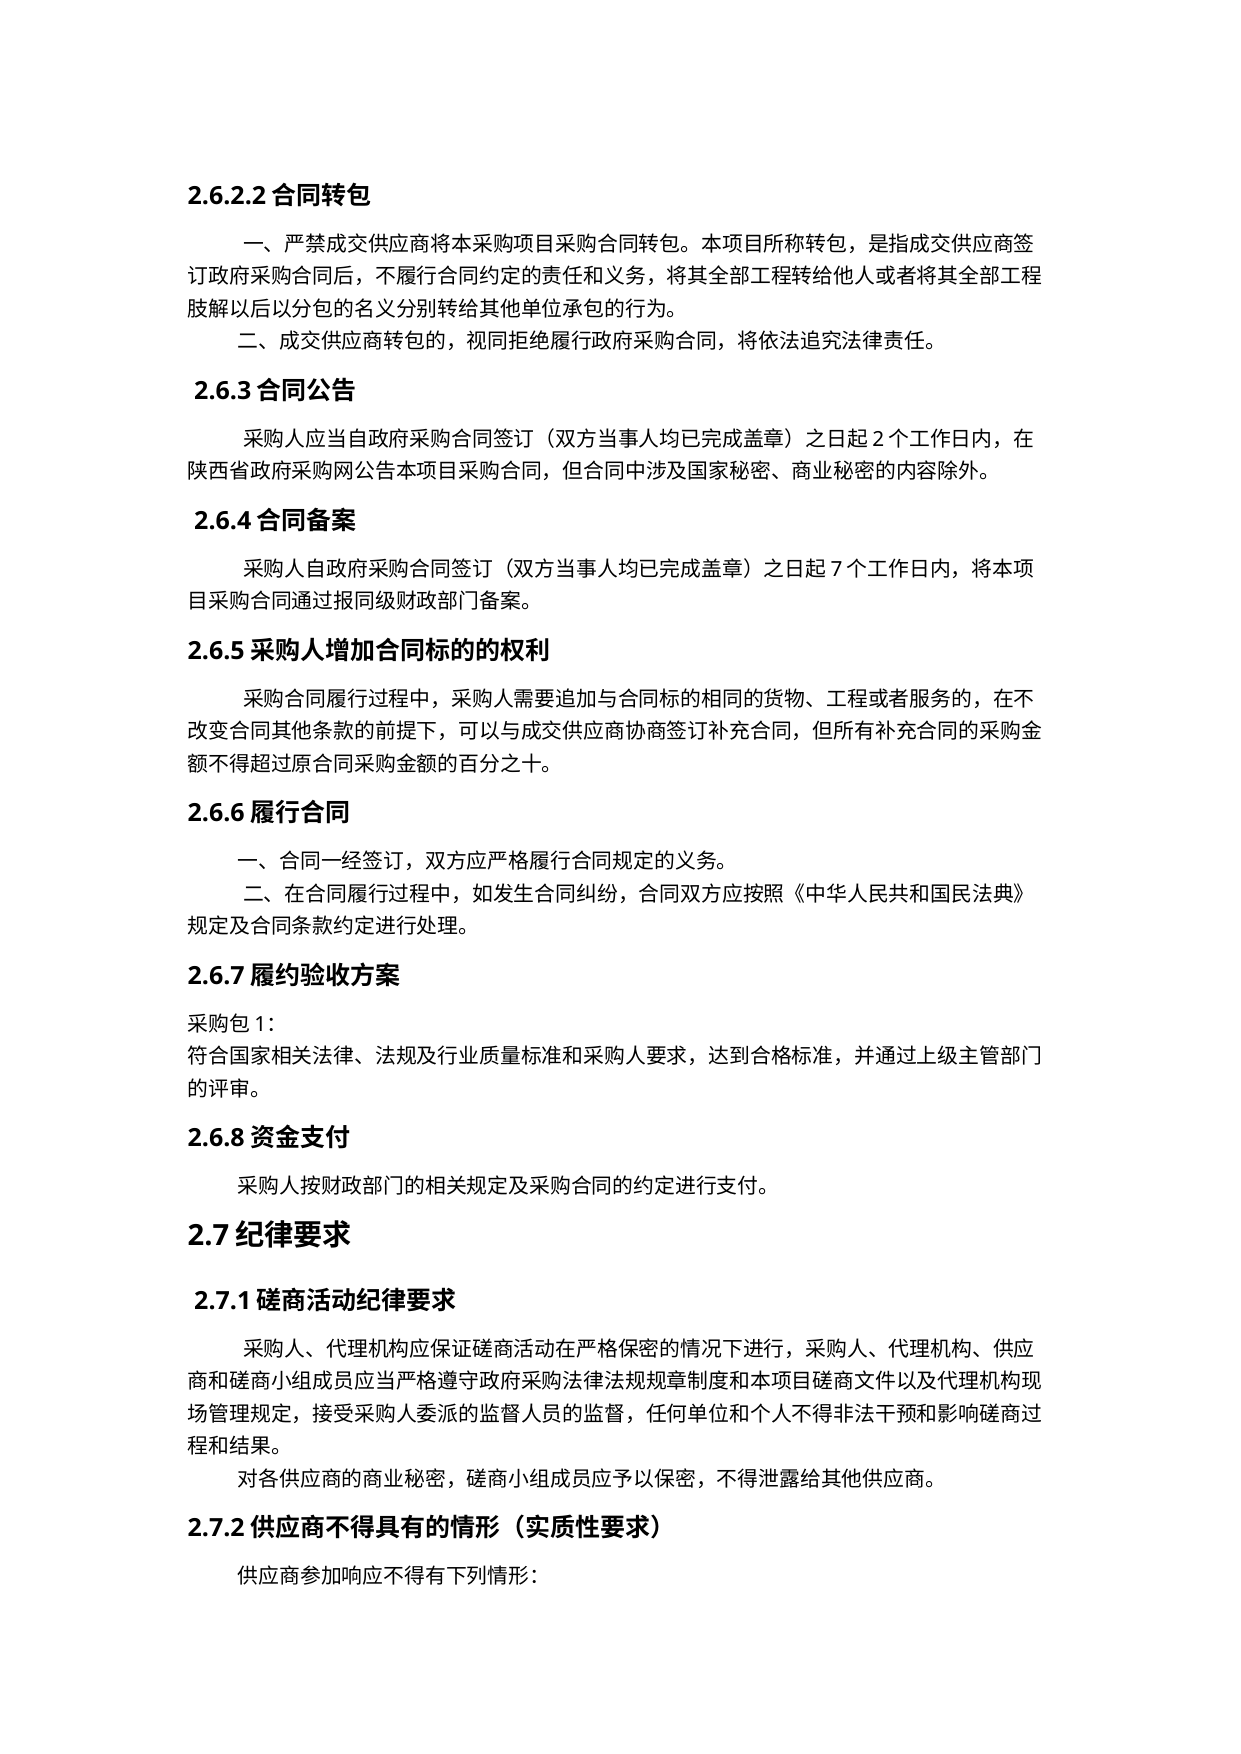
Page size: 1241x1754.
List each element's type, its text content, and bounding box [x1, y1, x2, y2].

text 一、严禁成交供应商将本采购项目采购合同转包。本项目所称转包，是指成交供应商签订政府采购合同后，不履行合同约定的责任和义务，将其全部工程转给他人或者将其全部工程肢解以后以分包的名义分别转给其他单位承包的行为。 [187, 227, 1053, 324]
text 2.7纪律要求 [187, 1202, 1053, 1267]
text 2.6.2.2合同转包 [187, 162, 1053, 227]
text 2.6.3合同公告 [187, 357, 1053, 422]
text 符合国家相关法律、法规及行业质量标准和采购人要求，达到合格标准，并通过上级主管部门的评审。 [187, 1039, 1053, 1104]
text 2.6.7履约验收方案 [187, 942, 1053, 1007]
text 2.7.2供应商不得具有的情形（实质性要求） [187, 1494, 1053, 1559]
text 2.7.1磋商活动纪律要求 [187, 1267, 1053, 1332]
text 二、在合同履行过程中，如发生合同纠纷，合同双方应按照《中华人民共和国民法典》规定及合同条款约定进行处理。 [187, 877, 1053, 942]
text 采购人按财政部门的相关规定及采购合同的约定进行支付。 [187, 1169, 1053, 1202]
text 2.6.4合同备案 [187, 487, 1053, 552]
text 采购人、代理机构应保证磋商活动在严格保密的情况下进行，采购人、代理机构、供应商和磋商小组成员应当严格遵守政府采购法律法规规章制度和本项目磋商文件以及代理机构现场管理规定，接受采购人委派的监督人员的监督，任何单位和个人不得非法干预和影响磋商过程和结果。 [187, 1332, 1053, 1462]
text 2.6.6履行合同 [187, 779, 1053, 844]
text 供应商参加响应不得有下列情形： [187, 1559, 1053, 1592]
text 采购人应当自政府采购合同签订（双方当事人均已完成盖章）之日起2个工作日内，在陕西省政府采购网公告本项目采购合同，但合同中涉及国家秘密、商业秘密的内容除外。 [187, 422, 1053, 487]
text 采购包1： [187, 1007, 1053, 1039]
text 2.6.8资金支付 [187, 1104, 1053, 1169]
text 采购合同履行过程中，采购人需要追加与合同标的相同的货物、工程或者服务的，在不改变合同其他条款的前提下，可以与成交供应商协商签订补充合同，但所有补充合同的采购金额不得超过原合同采购金额的百分之十。 [187, 682, 1053, 779]
text 一、合同一经签订，双方应严格履行合同规定的义务。 [187, 844, 1053, 877]
text 对各供应商的商业秘密，磋商小组成员应予以保密，不得泄露给其他供应商。 [187, 1462, 1053, 1494]
text 2.6.5采购人增加合同标的的权利 [187, 617, 1053, 682]
text 二、成交供应商转包的，视同拒绝履行政府采购合同，将依法追究法律责任。 [187, 324, 1053, 357]
text 采购人自政府采购合同签订（双方当事人均已完成盖章）之日起7个工作日内，将本项目采购合同通过报同级财政部门备案。 [187, 552, 1053, 617]
